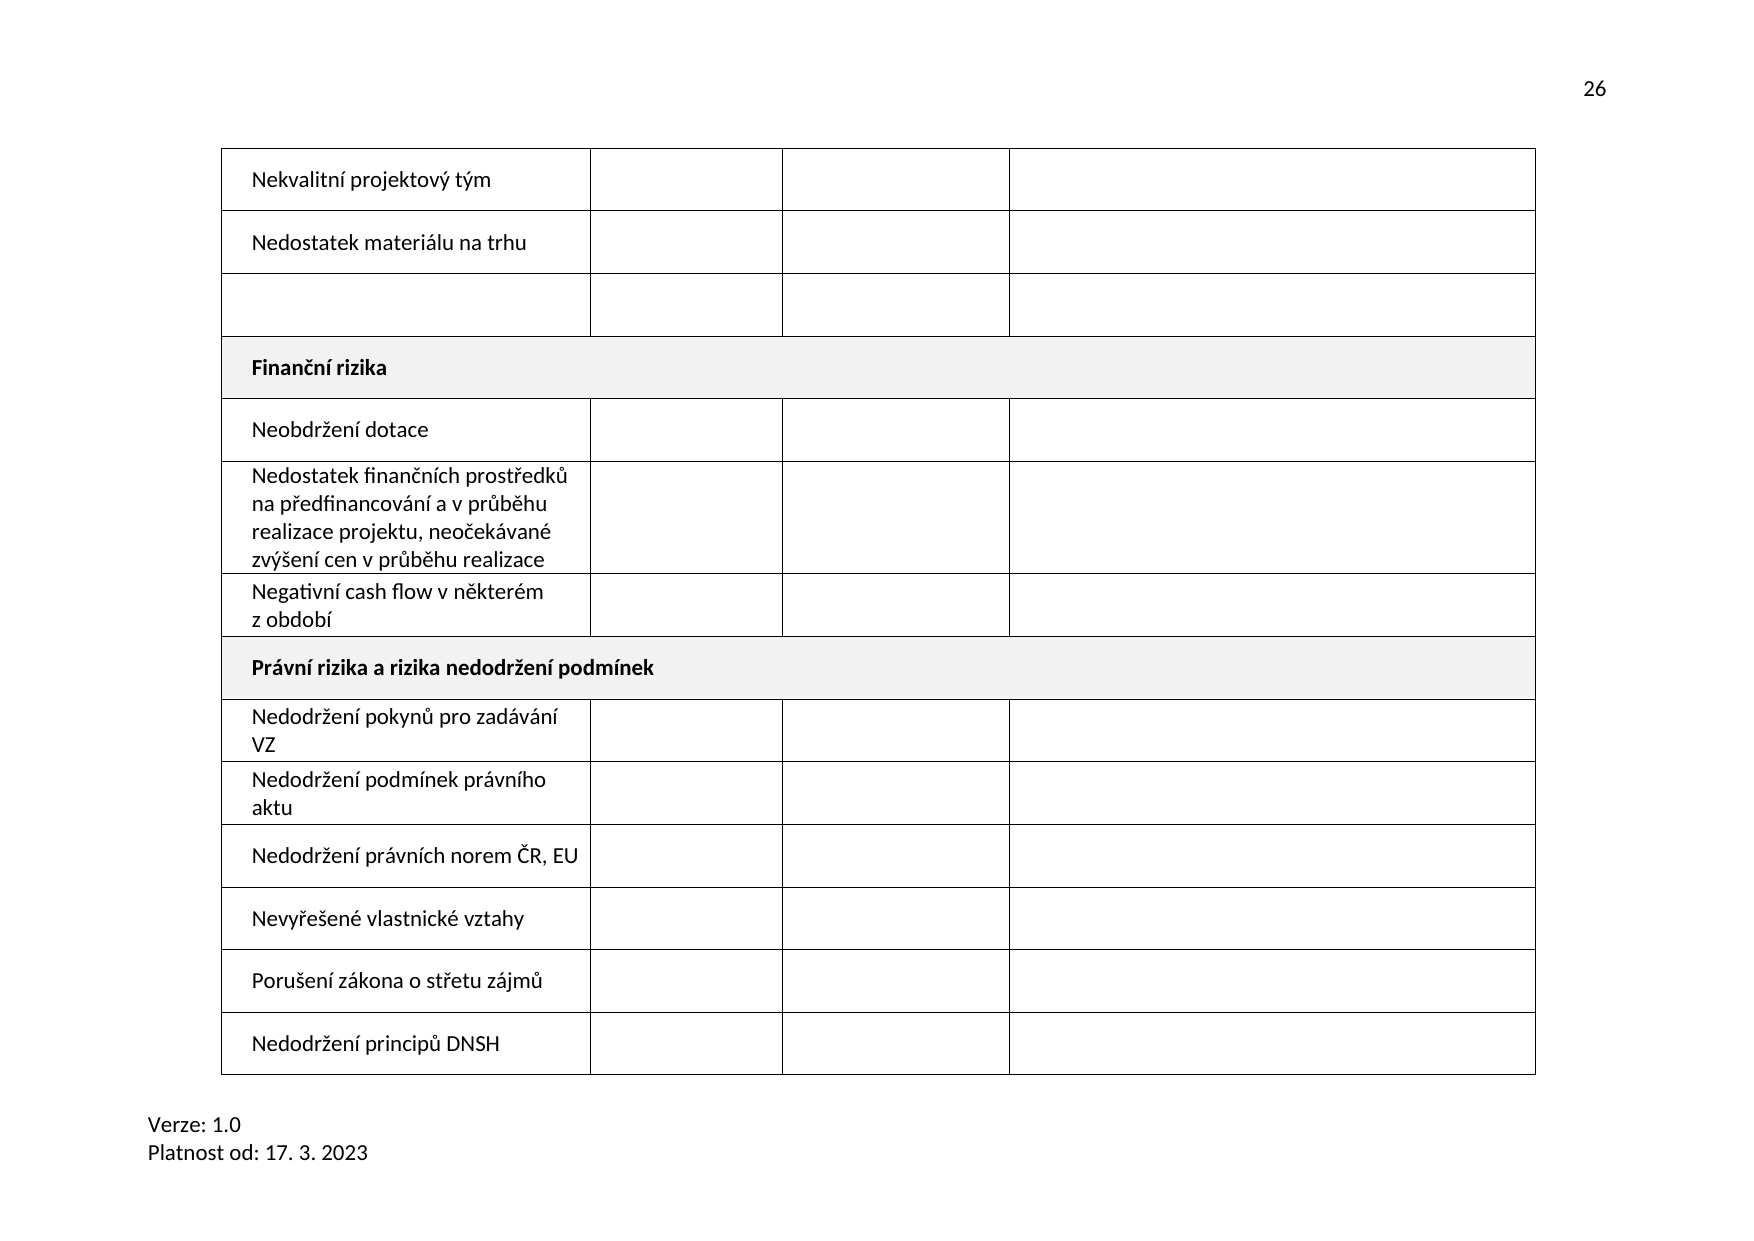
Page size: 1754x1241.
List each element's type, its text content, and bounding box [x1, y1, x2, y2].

table_cell Nevyřešené vlastnické vztahy [222, 888, 590, 949]
table_cell [591, 574, 782, 636]
table_cell [783, 462, 1009, 573]
table_cell Nedostatek materiálu na trhu [222, 211, 590, 273]
table_cell Nekvalitní projektový tým [222, 149, 590, 210]
table_cell [783, 574, 1009, 636]
table_cell [783, 149, 1009, 210]
table_cell [1010, 462, 1535, 573]
table_cell [1010, 700, 1535, 761]
table_cell Porušení zákona o střetu zájmů [222, 950, 590, 1012]
table_cell [1010, 1013, 1535, 1074]
table_cell Nedodržení právních norem ČR, EU [222, 825, 590, 886]
table_cell [1010, 825, 1535, 886]
table_cell Právní rizika a rizika nedodržení podmínek [222, 637, 1535, 698]
table_cell Finanční rizika [222, 337, 1535, 398]
table_cell [783, 399, 1009, 461]
table_cell [1010, 950, 1535, 1012]
table_cell [1010, 888, 1535, 949]
table_cell [783, 700, 1009, 761]
table_cell [222, 274, 590, 336]
table_cell [591, 274, 782, 336]
table_cell Nedostatek finančních prostředků na předfinancování a v průběhu realizace projektu, neočekávané zvýšení cen v průběhu realizace [222, 462, 590, 573]
table_cell [591, 1013, 782, 1074]
table_cell [1010, 399, 1535, 461]
table_cell [783, 888, 1009, 949]
table_cell [591, 399, 782, 461]
table_cell [591, 700, 782, 761]
table_cell [1010, 762, 1535, 824]
table_cell [783, 274, 1009, 336]
table_cell [591, 950, 782, 1012]
table_cell [591, 888, 782, 949]
table_cell [1010, 274, 1535, 336]
table_cell Negativní cash flow v některém z období [222, 574, 590, 636]
table_cell [591, 211, 782, 273]
table_cell [783, 211, 1009, 273]
table_cell Neobdržení dotace [222, 399, 590, 461]
table_cell [591, 149, 782, 210]
table_cell [783, 950, 1009, 1012]
table_cell Nedodržení pokynů pro zadávání VZ [222, 700, 590, 761]
table_cell [591, 825, 782, 886]
table_cell [591, 762, 782, 824]
table_cell [1010, 149, 1535, 210]
table_cell [1010, 574, 1535, 636]
table_cell [783, 825, 1009, 886]
table_cell [783, 1013, 1009, 1074]
table_cell [1010, 211, 1535, 273]
table_cell Nedodržení principů DNSH [222, 1013, 590, 1074]
table_cell Nedodržení podmínek právního aktu [222, 762, 590, 824]
table_cell [783, 762, 1009, 824]
table_cell [591, 462, 782, 573]
